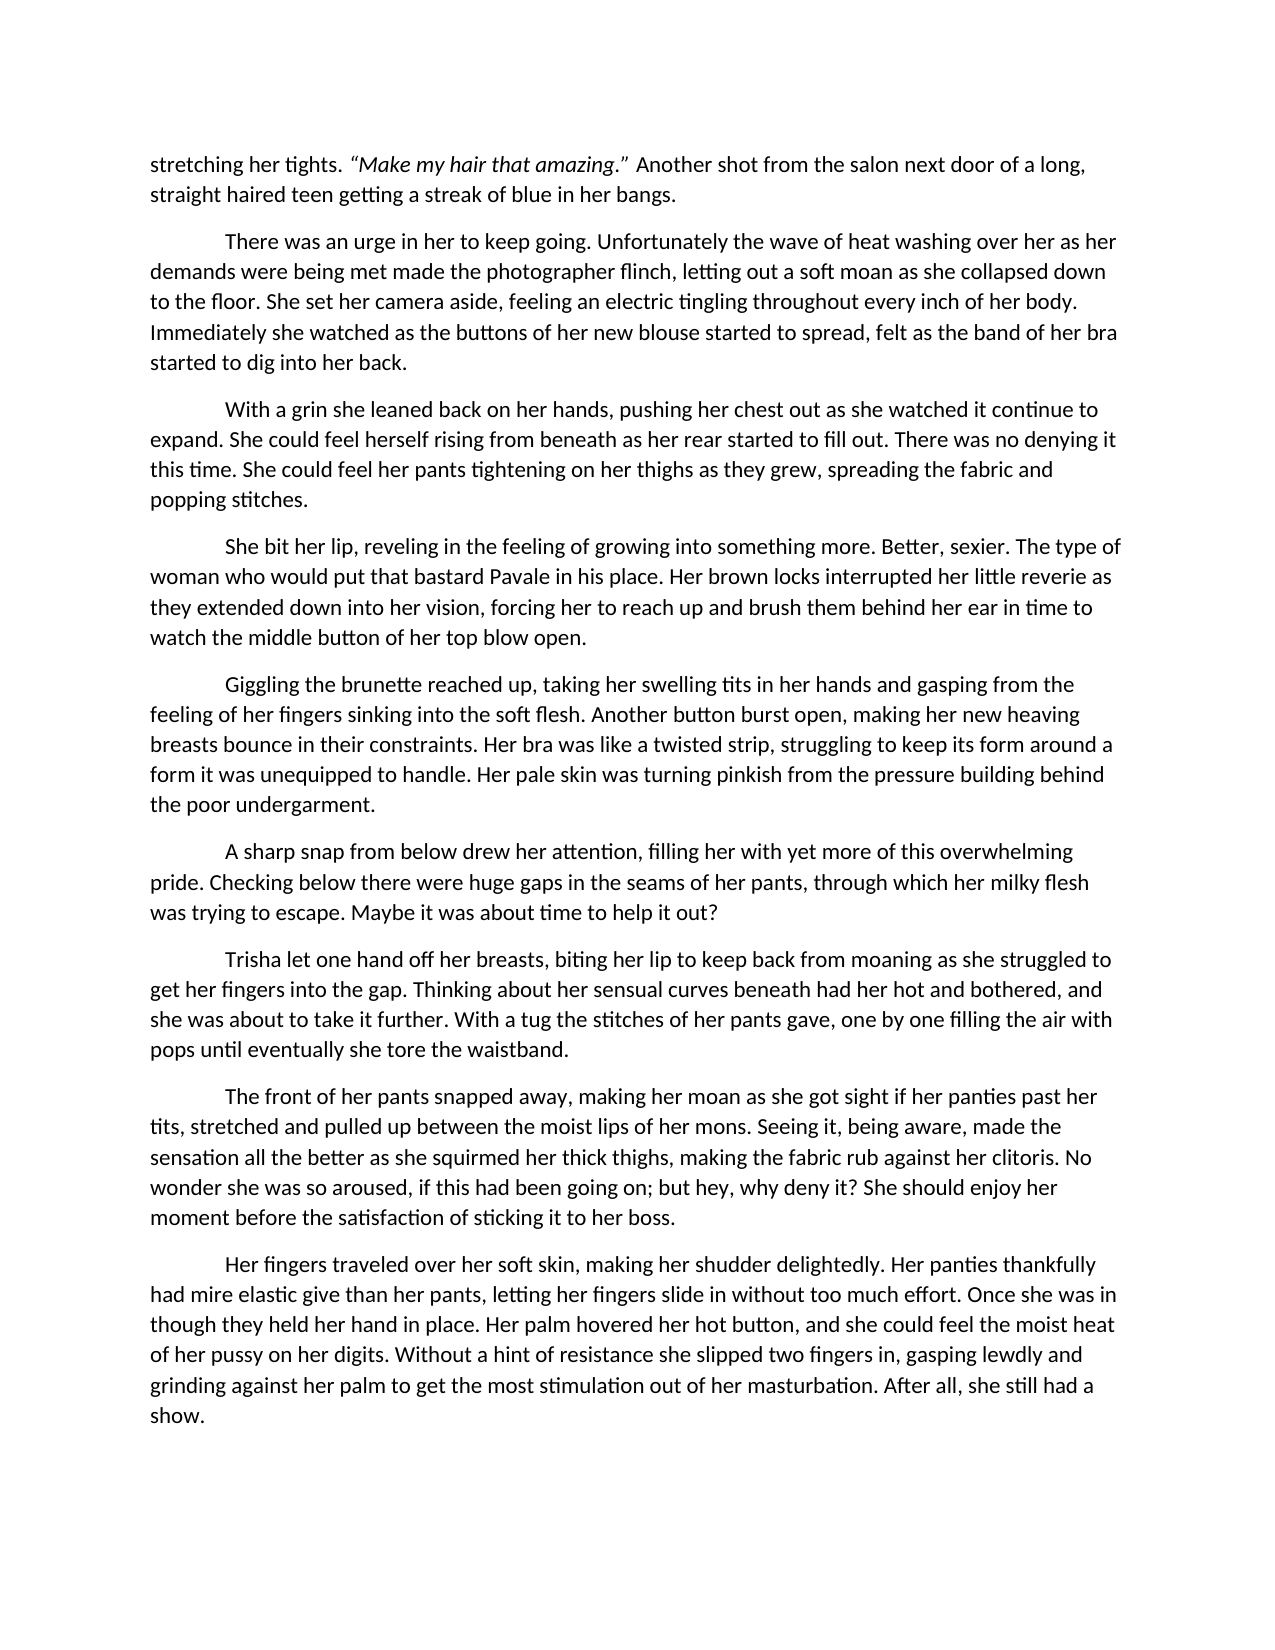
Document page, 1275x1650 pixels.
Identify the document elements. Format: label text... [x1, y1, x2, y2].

text The front of her pants snapped away, making her moan as she got sight if her panties past her tits, stretched and pulled up between the moist lips of her mons. Seeing it, being aware, made the sensation all the better as she squirmed her thick thighs, making the fabric rub against her clitoris. No wonder she was so aroused, if this had been going on; but hey, why deny it? She should enjoy her moment before the satisfaction of sticking it to her boss. [150, 1082, 1125, 1231]
text With a grin she leaned back on her hands, pushing her chest out as she watched it continue to expand. She could feel herself rising from beneath as her rear started to fill out. There was no denying it this time. She could feel her pants tightening on her thighs as they grew, spreading the fabric and popping stitches. [150, 395, 1125, 513]
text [150, 150, 1125, 208]
text Her fingers traveled over her soft skin, making her shudder delightedly. Her panties thankfully had mire elastic give than her pants, letting her fingers slide in without too much effort. Once she was in though they held her hand in place. Her palm hovered her hot button, and she could feel the moist heat of her pussy on her digits. Without a hint of resistance she slipped two fingers in, gasping lewdly and grinding against her palm to get the most stimulation out of her masturbation. After all, she still had a show. [150, 1250, 1125, 1429]
text A sharp snap from below drew her attention, filling her with yet more of this overwhelming pride. Checking below there were huge gaps in the seams of her pants, through which her milky flesh was trying to escape. Maybe it was about time to help it out? [150, 837, 1125, 926]
text Giggling the brunette reached up, taking her swelling tits in her hands and gasping from the feeling of her fingers sinking into the soft flesh. Another button burst open, making her new heaving breasts bounce in their constraints. Her bra was like a twisted strip, struggling to keep its form around a form it was unequipped to handle. Her pale skin was turning pinkish from the pressure building behind the poor undergarment. [150, 670, 1125, 819]
text She bit her lip, reveling in the feeling of growing into something more. Better, sexier. The type of woman who would put that bastard Pavale in his place. Her brown locks interrupted her little reverie as they extended down into her vision, forcing her to reach up and brush them behind her ear in time to watch the middle button of her top blow open. [150, 532, 1125, 651]
text There was an urge in her to keep going. Unfortunately the wave of heat washing over her as her demands were being met made the photographer flinch, letting out a soft moan as she collapsed down to the floor. She set her camera aside, feeling an electric tingling throughout every inch of her body. Immediately she watched as the buttons of her new blouse started to spread, felt as the band of her bra started to dig into her back. [150, 227, 1125, 376]
text Trisha let one hand off her breasts, biting her lip to keep back from moaning as she struggled to get her fingers into the gap. Thinking about her sensual curves beneath had her hot and bothered, and she was about to take it further. With a tug the stitches of her pants gave, one by one filling the air with pops until eventually she tore the waistband. [150, 945, 1125, 1063]
